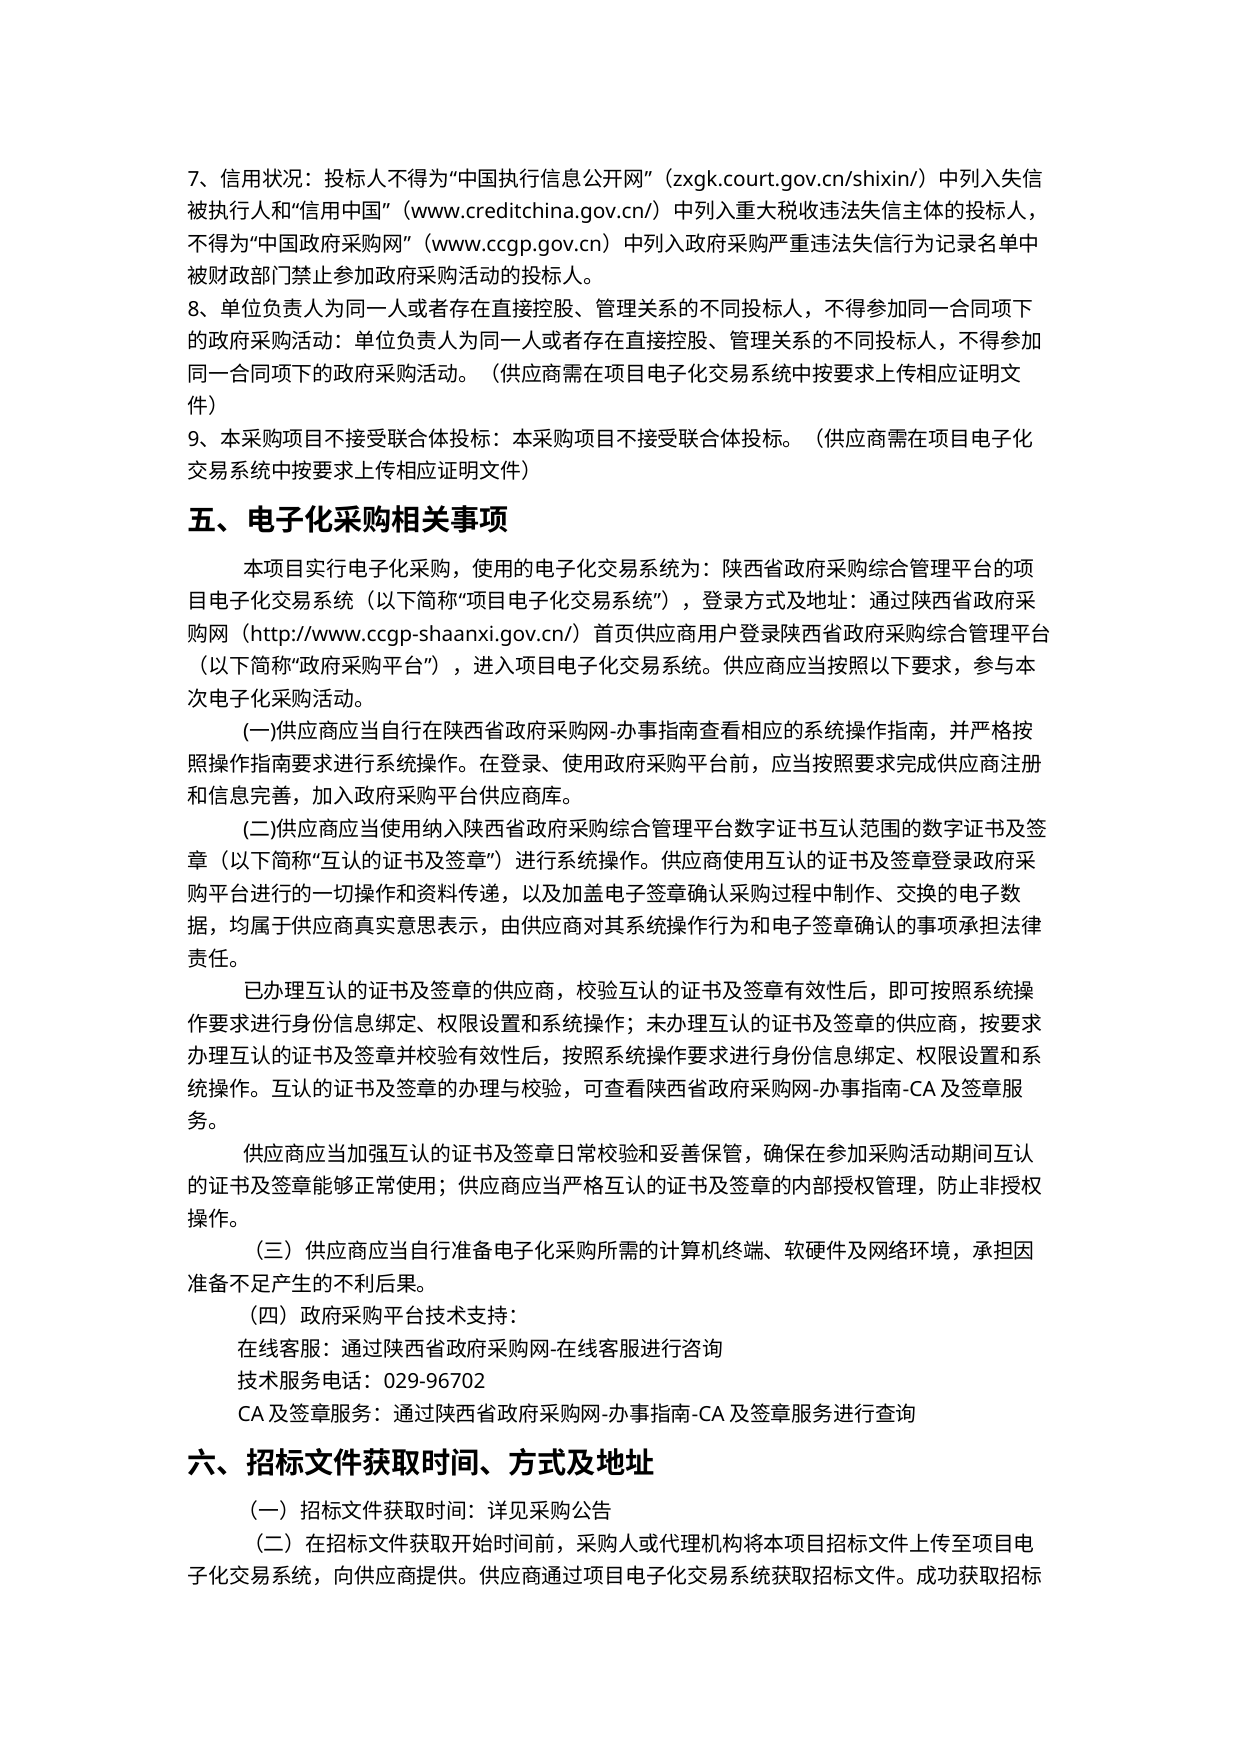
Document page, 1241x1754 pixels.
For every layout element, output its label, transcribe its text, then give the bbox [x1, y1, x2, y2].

text 7、信用状况：投标人不得为“中国执行信息公开网”（zxgk.court.gov.cn/shixin/）中列入失信被执行人和“信用中国”（www.creditchina.gov.cn/）中列入重大税收违法失信主体的投标人，不得为“中国政府采购网”（www.ccgp.gov.cn）中列入政府采购严重违法失信行为记录名单中被财政部门禁止参加政府采购活动的投标人。 [187, 162, 1053, 292]
text (一)供应商应当自行在陕西省政府采购网-办事指南查看相应的系统操作指南，并严格按照操作指南要求进行系统操作。在登录、使用政府采购平台前，应当按照要求完成供应商注册和信息完善，加入政府采购平台供应商库。 [187, 714, 1053, 812]
text 已办理互认的证书及签章的供应商，校验互认的证书及签章有效性后，即可按照系统操作要求进行身份信息绑定、权限设置和系统操作；未办理互认的证书及签章的供应商，按要求办理互认的证书及签章并校验有效性后，按照系统操作要求进行身份信息绑定、权限设置和系统操作。互认的证书及签章的办理与校验，可查看陕西省政府采购网-办事指南-CA及签章服务。 [187, 974, 1053, 1137]
text 本项目实行电子化采购，使用的电子化交易系统为：陕西省政府采购综合管理平台的项目电子化交易系统（以下简称“项目电子化交易系统”），登录方式及地址：通过陕西省政府采购网（http://www.ccgp-shaanxi.gov.cn/）首页供应商用户登录陕西省政府采购综合管理平台（以下简称“政府采购平台”），进入项目电子化交易系统。供应商应当按照以下要求，参与本次电子化采购活动。 [187, 552, 1053, 714]
text (二)供应商应当使用纳入陕西省政府采购综合管理平台数字证书互认范围的数字证书及签章（以下简称“互认的证书及签章”）进行系统操作。供应商使用互认的证书及签章登录政府采购平台进行的一切操作和资料传递，以及加盖电子签章确认采购过程中制作、交换的电子数据，均属于供应商真实意思表示，由供应商对其系统操作行为和电子签章确认的事项承担法律责任。 [187, 812, 1053, 974]
text 供应商应当加强互认的证书及签章日常校验和妥善保管，确保在参加采购活动期间互认的证书及签章能够正常使用；供应商应当严格互认的证书及签章的内部授权管理，防止非授权操作。 [187, 1137, 1053, 1234]
text （四）政府采购平台技术支持： [187, 1299, 1053, 1332]
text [187, 1527, 1053, 1592]
text 六、招标文件获取时间、方式及地址 [187, 1429, 1053, 1494]
text 8、单位负责人为同一人或者存在直接控股、管理关系的不同投标人，不得参加同一合同项下的政府采购活动：单位负责人为同一人或者存在直接控股、管理关系的不同投标人，不得参加同一合同项下的政府采购活动。（供应商需在项目电子化交易系统中按要求上传相应证明文件） [187, 292, 1053, 422]
text CA及签章服务：通过陕西省政府采购网-办事指南-CA及签章服务进行查询 [187, 1397, 1053, 1429]
text （三）供应商应当自行准备电子化采购所需的计算机终端、软硬件及网络环境，承担因准备不足产生的不利后果。 [187, 1234, 1053, 1299]
text 9、本采购项目不接受联合体投标：本采购项目不接受联合体投标。（供应商需在项目电子化交易系统中按要求上传相应证明文件） [187, 422, 1053, 487]
text 技术服务电话：029-96702 [187, 1364, 1053, 1397]
text （一）招标文件获取时间：详见采购公告 [187, 1494, 1053, 1527]
text 在线客服：通过陕西省政府采购网-在线客服进行咨询 [187, 1332, 1053, 1364]
text 五、电子化采购相关事项 [187, 487, 1053, 552]
